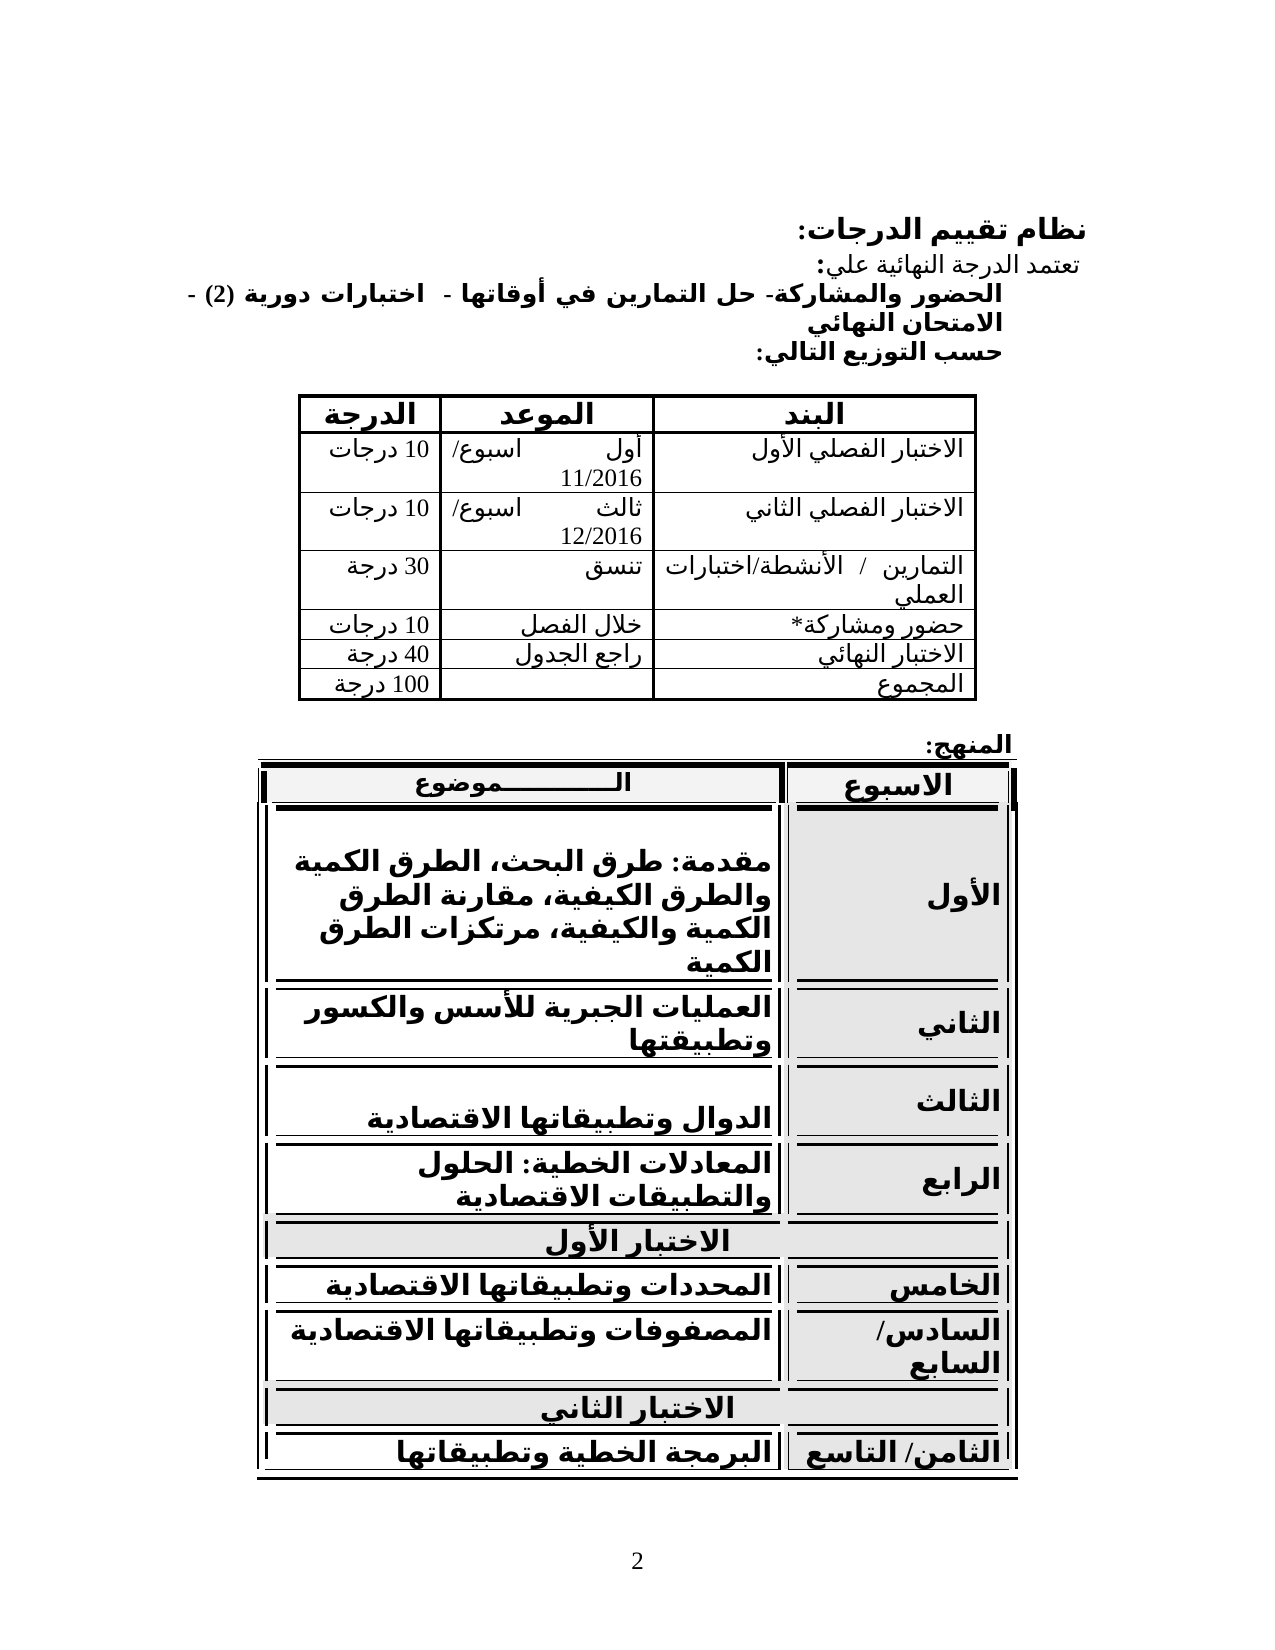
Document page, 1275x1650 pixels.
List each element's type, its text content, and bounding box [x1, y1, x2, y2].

table_cell الثاني [784, 979, 1012, 1057]
table_cell 40 درجة [301, 640, 439, 668]
table_cell تنسق [442, 551, 652, 609]
table_cell المصفوفات وتطبيقاتها الاقتصادية [263, 1302, 784, 1380]
text الحضور والمشاركة- حل التمارين في أوقاتها - اختبارات دورية (2) - الامتحان النهائي [187, 279, 1003, 337]
table_header البند [655, 398, 974, 431]
table_cell [442, 669, 652, 698]
table_cell العمليات الجبرية للأسس والكسور وتطبيقتها [263, 979, 784, 1057]
table_cell الاختبار الأول [263, 1213, 1012, 1257]
table_cell الثامن/ التاسع [784, 1424, 1012, 1469]
table_cell 30 درجة [301, 551, 439, 609]
table_cell التمارين / الأنشطة/اختبارات العملي [655, 551, 974, 609]
table_cell السادس/ السابع [784, 1302, 1012, 1380]
table_cell الاختبار الفصلي الثاني [655, 493, 974, 550]
table_cell حضور ومشاركة* [655, 610, 974, 638]
table_cell المعادلات الخطية: الحلول والتطبيقات الاقتصادية [263, 1135, 784, 1213]
table_cell 100 درجة [301, 669, 439, 698]
text المنهج: [187, 730, 1012, 759]
table_cell المجموع [655, 669, 974, 698]
table_cell 10 درجات [301, 610, 439, 638]
table_header الاسبوع [784, 760, 1012, 802]
table_header الدرجة [301, 398, 439, 431]
table_cell ثالث اسبوع/12/2016 [442, 493, 652, 550]
table_cell أول اسبوع/11/2016 [442, 434, 652, 492]
table_cell خلال الفصل [442, 610, 652, 638]
table_cell الدوال وتطبيقاتها الاقتصادية [263, 1057, 784, 1135]
table_header الـــــــــــــموضوع [263, 768, 779, 802]
table_cell مقدمة: طرق البحث، الطرق الكمية والطرق الكيفية، مقارنة الطرق الكمية والكيفية، مرتكزات الطرق الكمية [263, 802, 784, 979]
table_cell 10 درجات [301, 493, 439, 550]
table_cell راجع الجدول [442, 640, 652, 668]
text حسب التوزيع التالي: [187, 337, 1003, 366]
table_cell الأول [784, 802, 1012, 979]
table_cell الثالث [784, 1057, 1012, 1135]
table_cell 10 درجات [301, 434, 439, 492]
table_cell الاختبار النهائي [655, 640, 974, 668]
table_cell المحددات وتطبيقاتها الاقتصادية [263, 1257, 784, 1302]
table_header الموعد [442, 398, 652, 431]
text تعتمد الدرجة النهائية علي: [187, 246, 1087, 279]
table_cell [263, 1424, 784, 1469]
table_cell الاختبار الثاني [263, 1380, 1012, 1424]
table_cell الاختبار الفصلي الأول [655, 434, 974, 492]
table_cell الرابع [784, 1135, 1012, 1213]
table_cell الخامس [784, 1257, 1012, 1302]
text نظام تقييم الدرجات: [187, 212, 1087, 246]
